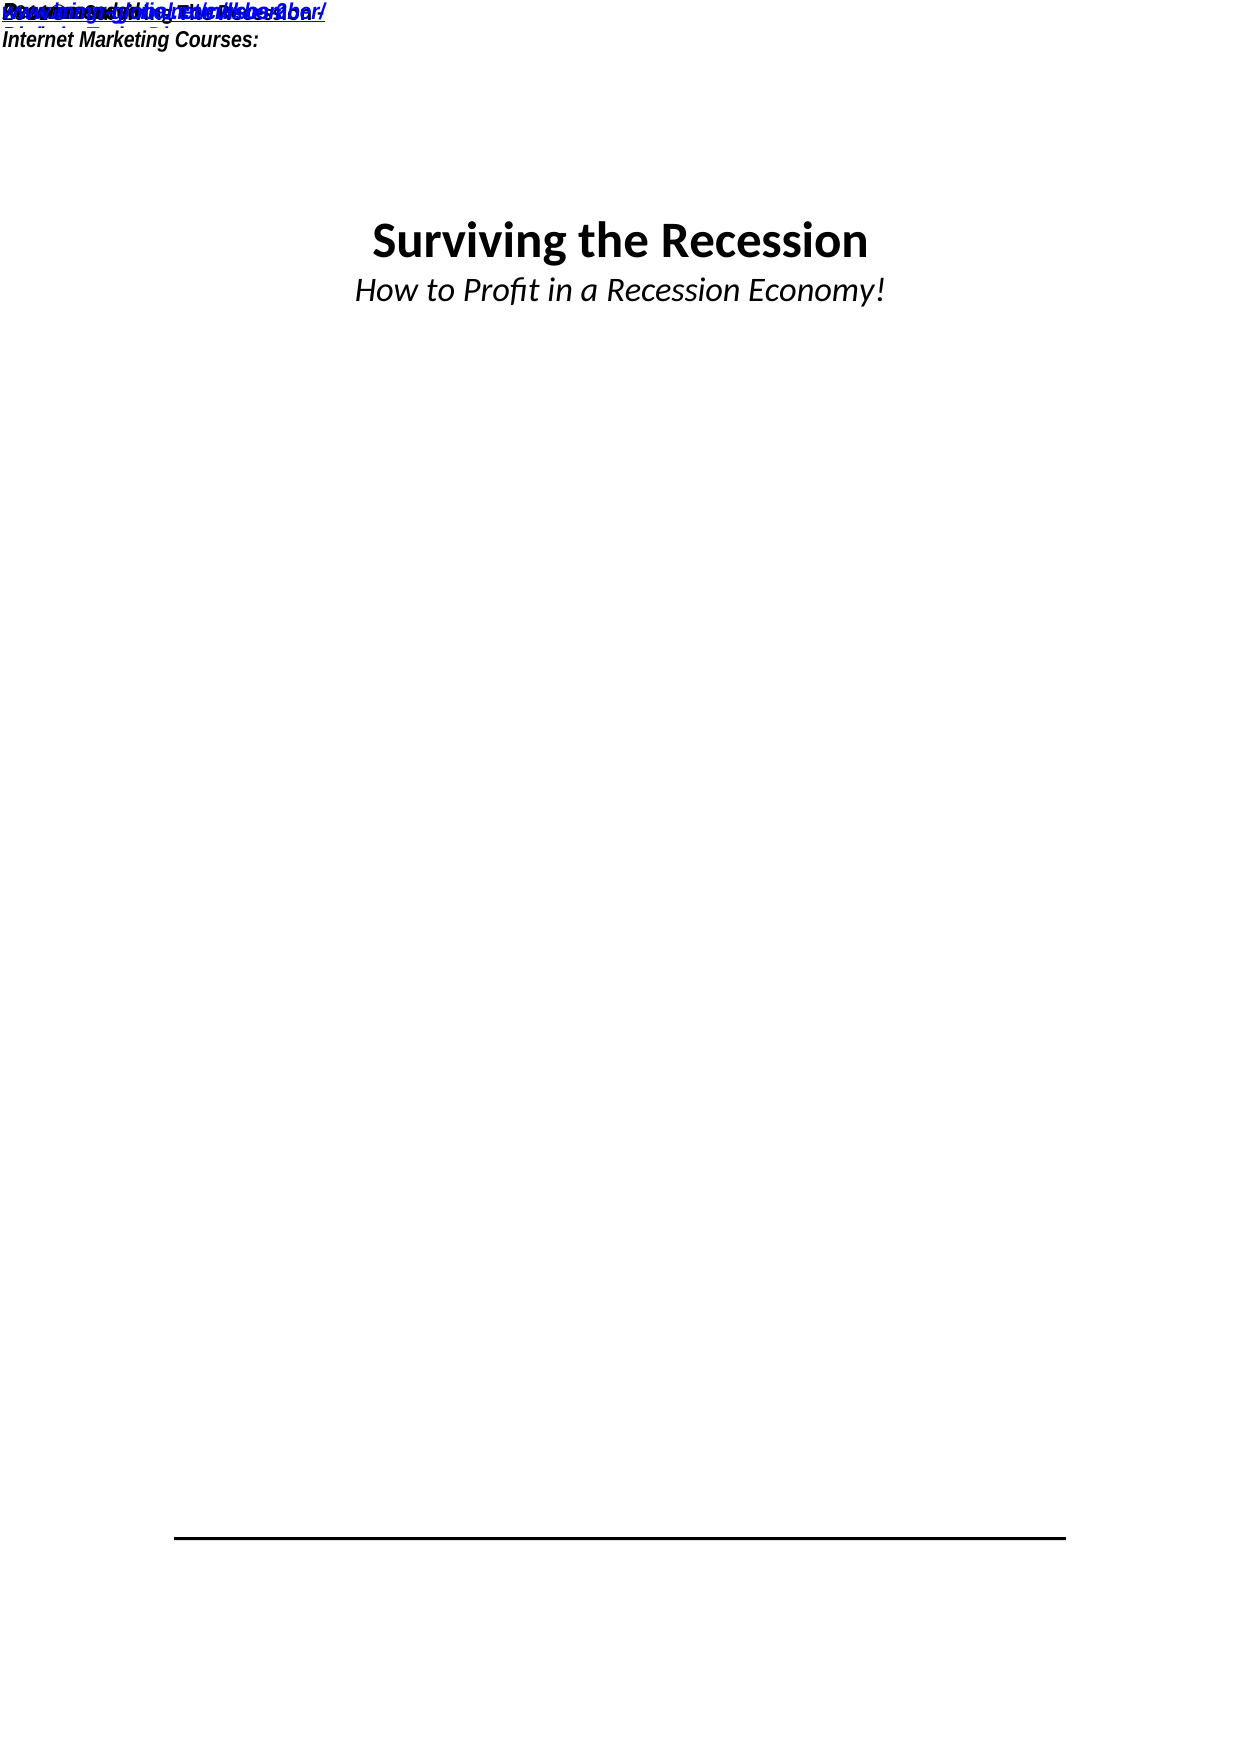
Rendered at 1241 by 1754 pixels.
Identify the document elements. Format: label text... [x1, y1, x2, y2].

text How to Profit in a Recession Economy! [163, 269, 1077, 310]
subtitle Surviving the Recession [163, 208, 1078, 269]
